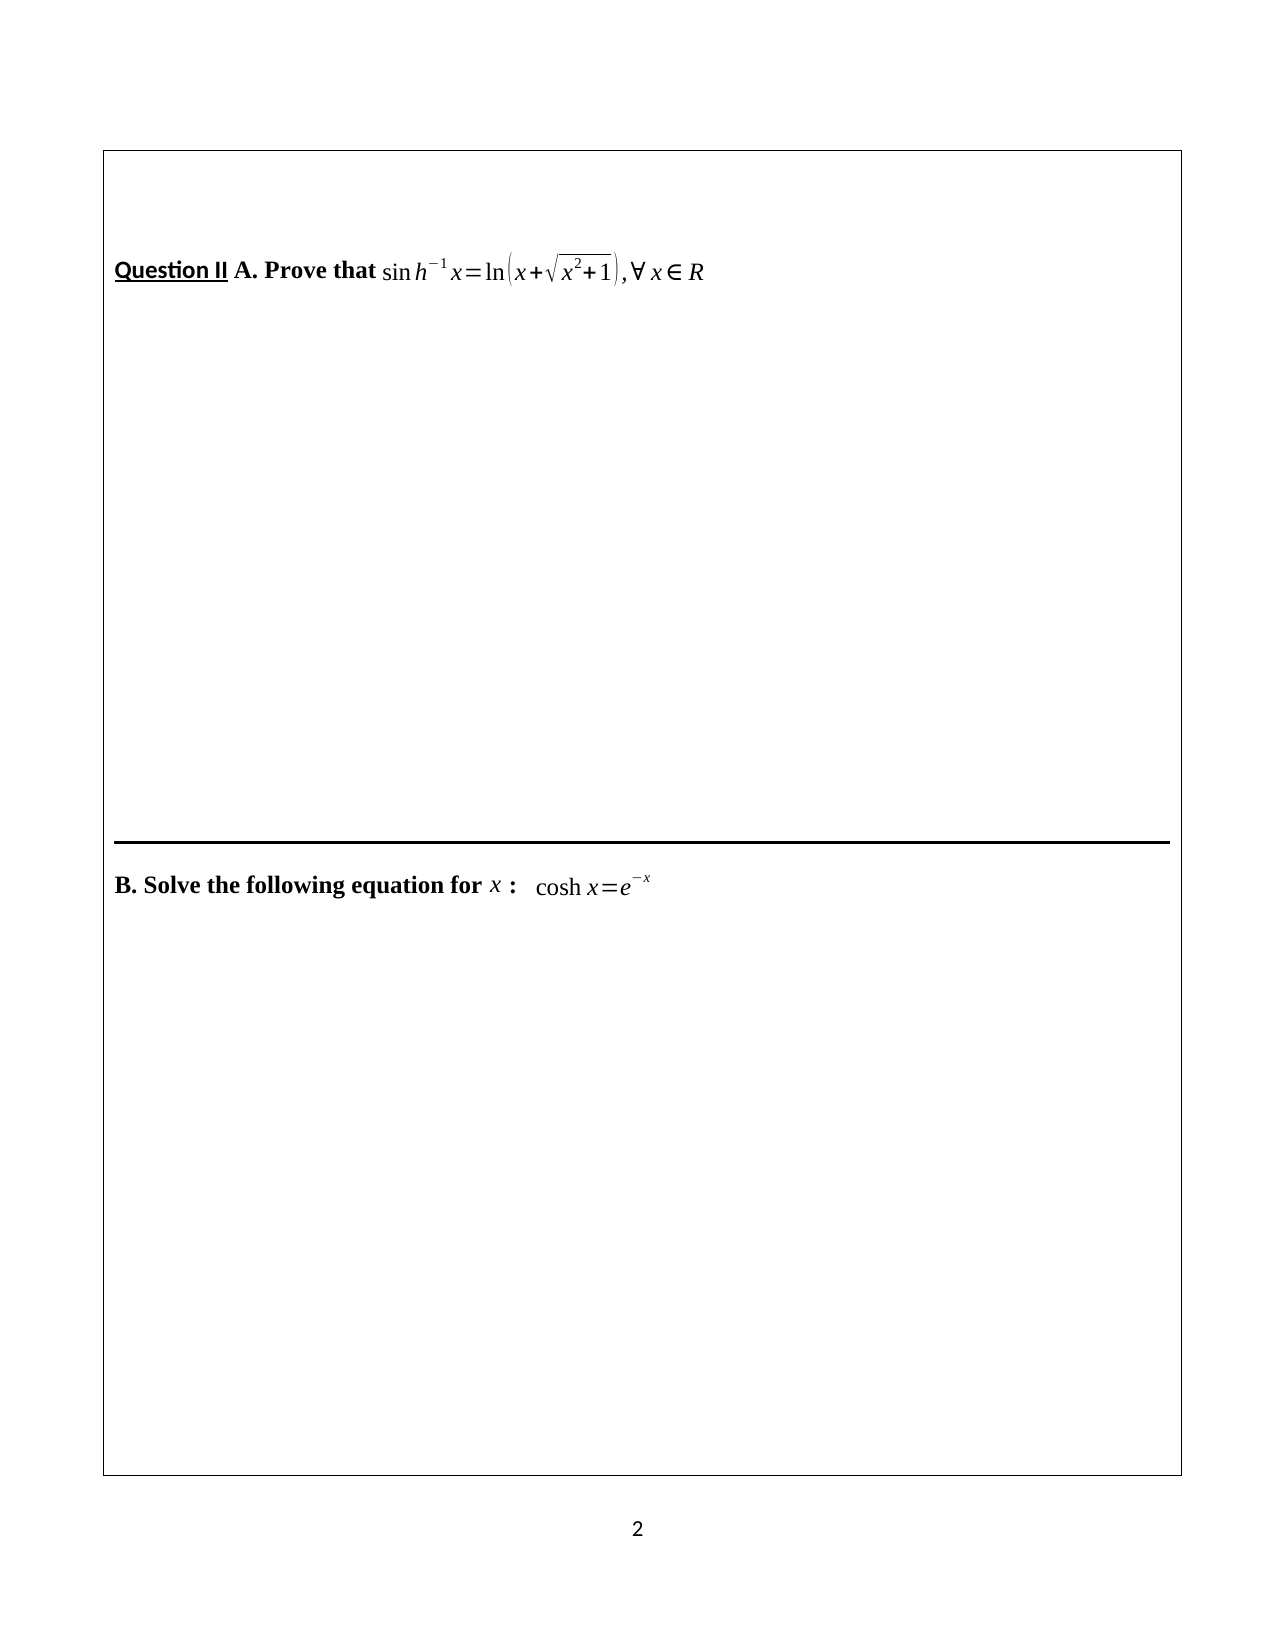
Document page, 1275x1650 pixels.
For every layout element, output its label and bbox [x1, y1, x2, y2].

table_cell [104, 151, 1181, 1475]
